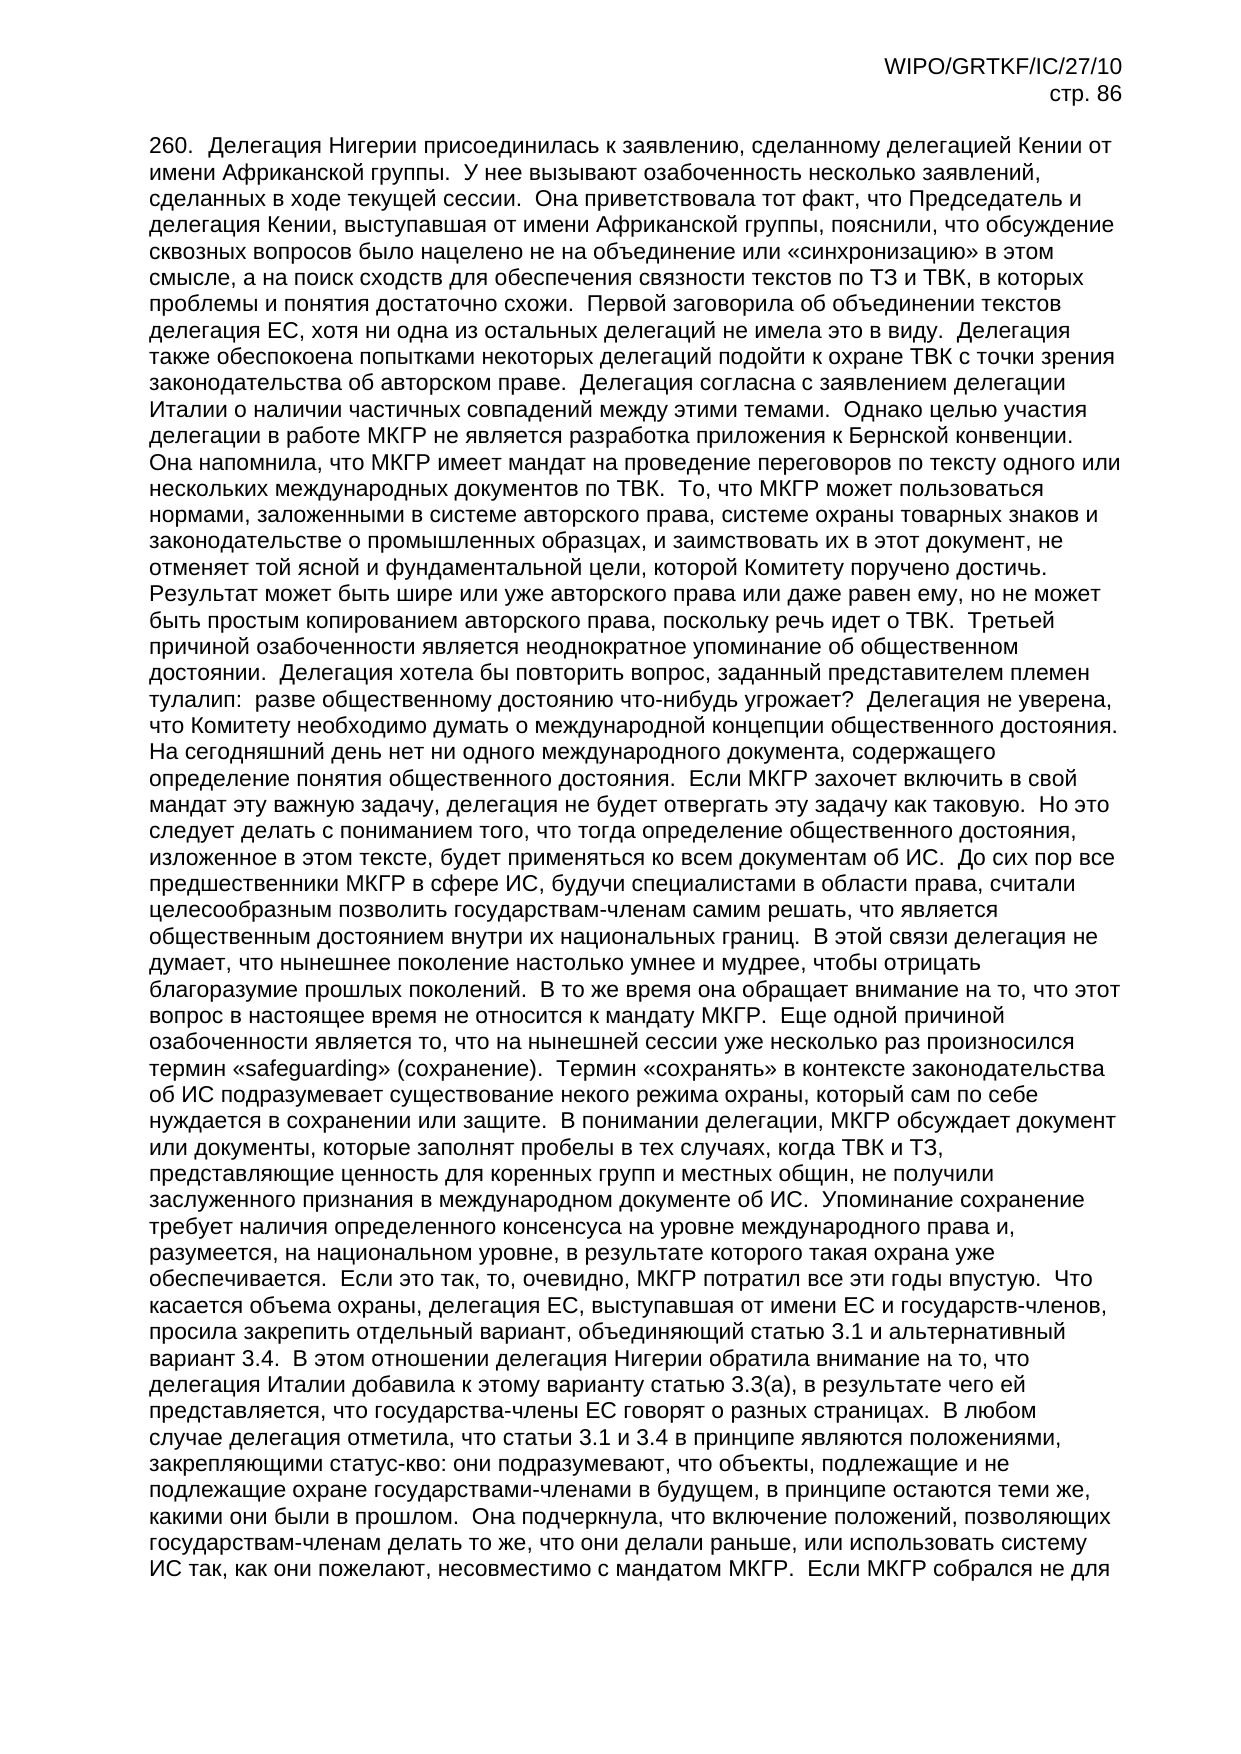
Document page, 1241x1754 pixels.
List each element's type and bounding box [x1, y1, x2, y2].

text [149, 132, 1122, 1582]
